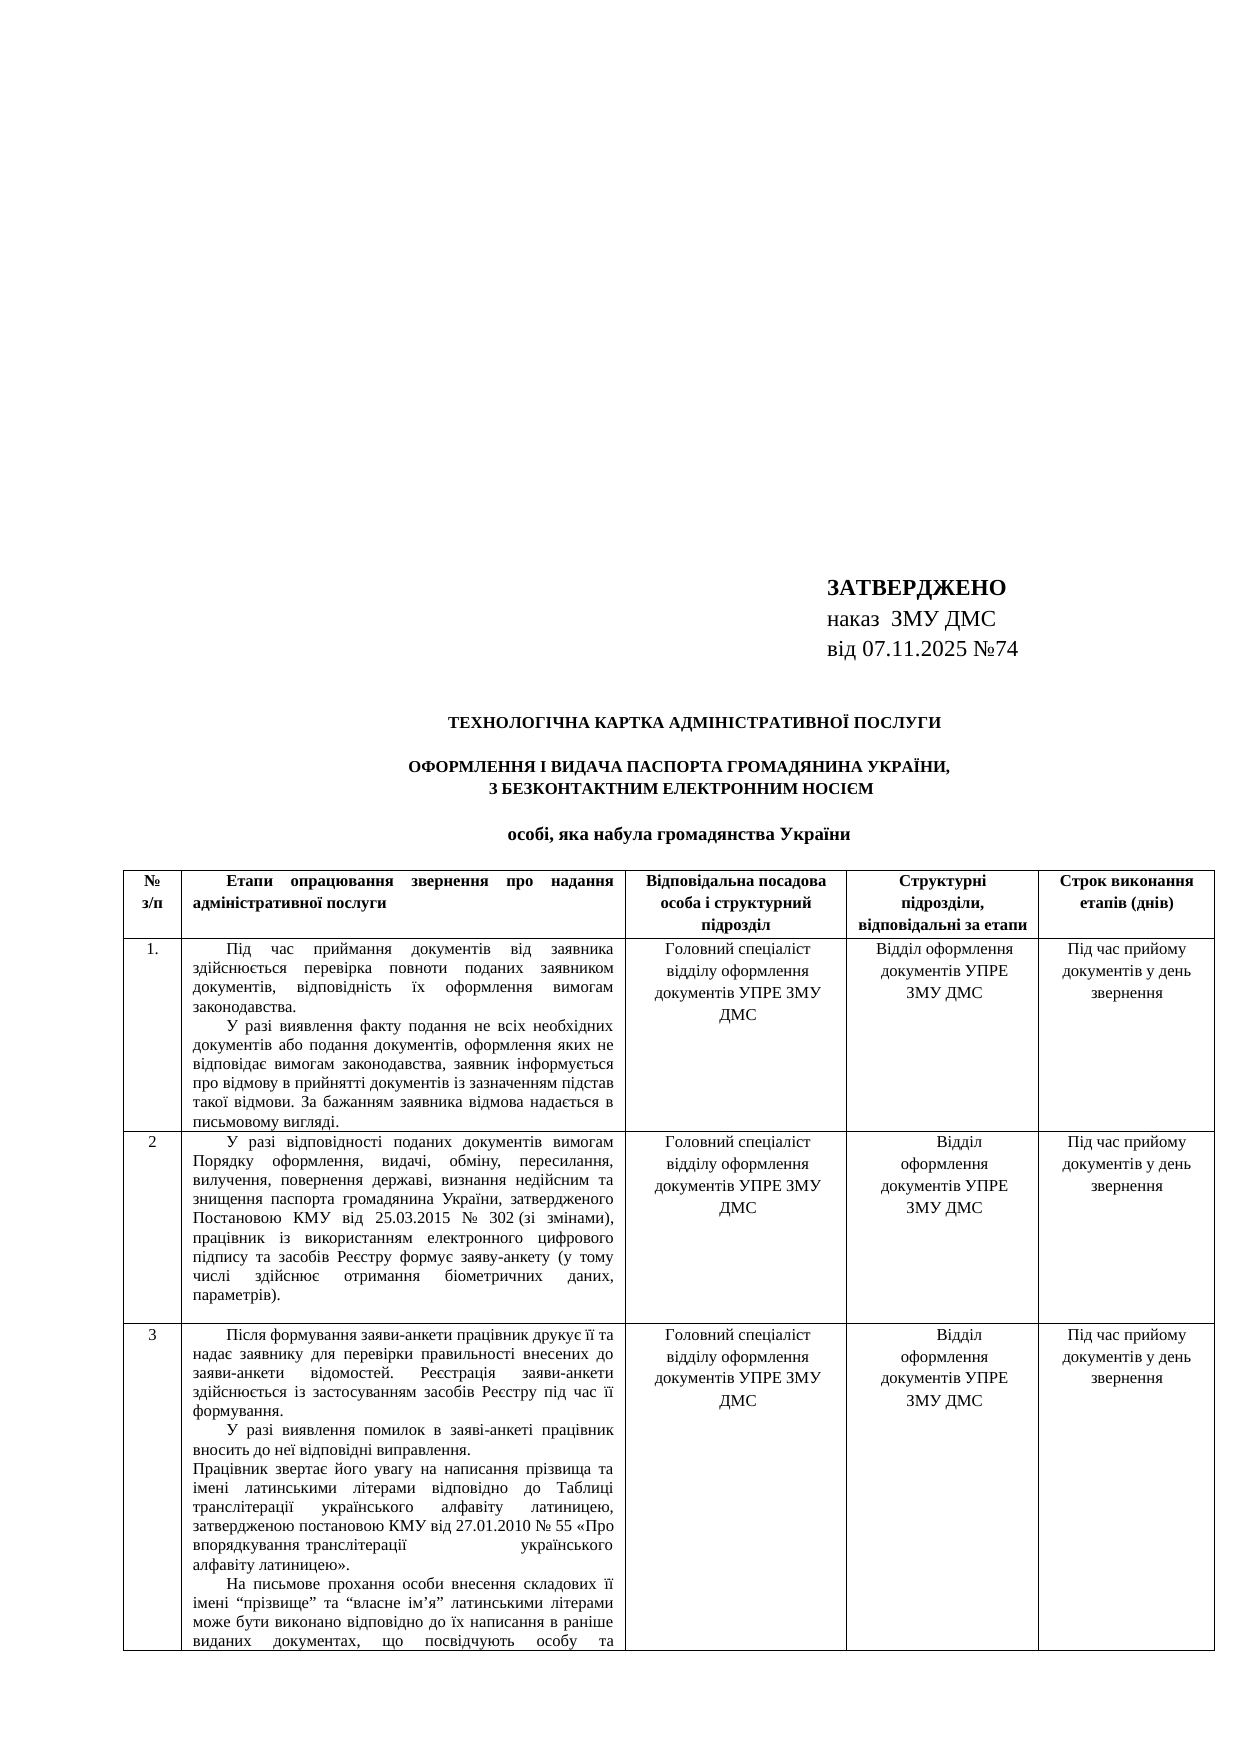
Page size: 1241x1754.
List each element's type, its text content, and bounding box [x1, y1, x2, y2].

text ОФОРМЛЕННЯ І ВИДАЧА ПАСПОРТА ГРОМАДЯНИНА УКРАЇНИ, [177, 757, 1181, 776]
table_cell У разі відповідності поданих документів вимогам Порядку оформлення, видачі, обміну, пересилання, вилучення, повернення державі, визнання недійсним та знищення паспорта громадянина України, затвердженого Постановою КМУ від 25.03.2015 № 302 (зі змінами), працівник із використанням електронного цифрового підпису та засобів Реєстру формує заяву-анкету (у тому числі здійснює отримання біометричних даних, параметрів). [182, 1132, 625, 1323]
table_cell Відділ оформлення документів УПРЕ ЗМУ ДМС [847, 939, 1038, 1131]
table_cell 2 [124, 1132, 181, 1323]
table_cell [1039, 1324, 1214, 1650]
table_header № з/п [124, 871, 181, 938]
table_cell Під час приймання документів від заявника здійснюється перевірка повноти поданих заявником документів, відповідність їх оформлення вимогам законодавства. У разі виявлення факту подання не всіх необхідних документів або подання документів, оформлення яких не відповідає вимогам законодавства, заявник інформується про відмову в прийнятті документів із зазначенням підстав такої відмови. За бажанням заявника відмова надається в письмовому вигляді. [182, 939, 625, 1131]
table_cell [847, 1324, 1038, 1650]
table_cell Під час прийому документів у день звернення [1039, 939, 1214, 1131]
table_cell Відділ оформлення документів УПРЕ ЗМУ ДМС [847, 1132, 1038, 1323]
text З БЕЗКОНТАКТНИМ ЕЛЕКТРОННИМ НОСІЄМ [177, 779, 1181, 798]
text особі, яка набула громадянства України [177, 823, 1181, 845]
table_cell Головний спеціаліст відділу оформлення документів УПРЕ ЗМУ ДМС [626, 1132, 846, 1323]
table_header Строк виконання етапів (днів) [1039, 871, 1214, 938]
text наказ ЗМУ ДМС [827, 604, 1190, 631]
table_header Структурні підрозділи, відповідальні за етапи [847, 871, 1038, 938]
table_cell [626, 1324, 846, 1650]
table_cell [182, 1324, 625, 1650]
table_cell 3 [124, 1324, 181, 1650]
table_cell Під час прийому документів у день звернення [1039, 1132, 1214, 1323]
table_header Етапи опрацювання звернення про надання адміністративної послуги [182, 871, 625, 938]
table_cell 1. [124, 939, 181, 1131]
text від 07.11.2025 №74 [827, 635, 1190, 661]
table_cell Головний спеціаліст відділу оформлення документів УПРЕ ЗМУ ДМС [626, 939, 846, 1131]
text ТЕХНОЛОГІЧНА КАРТКА АДМІНІСТРАТИВНОЇ ПОСЛУГИ [396, 713, 994, 732]
text ЗАТВЕРДЖЕНО [177, 574, 1193, 601]
table_header Відповідальна посадова особа і структурний підрозділ [626, 871, 846, 938]
